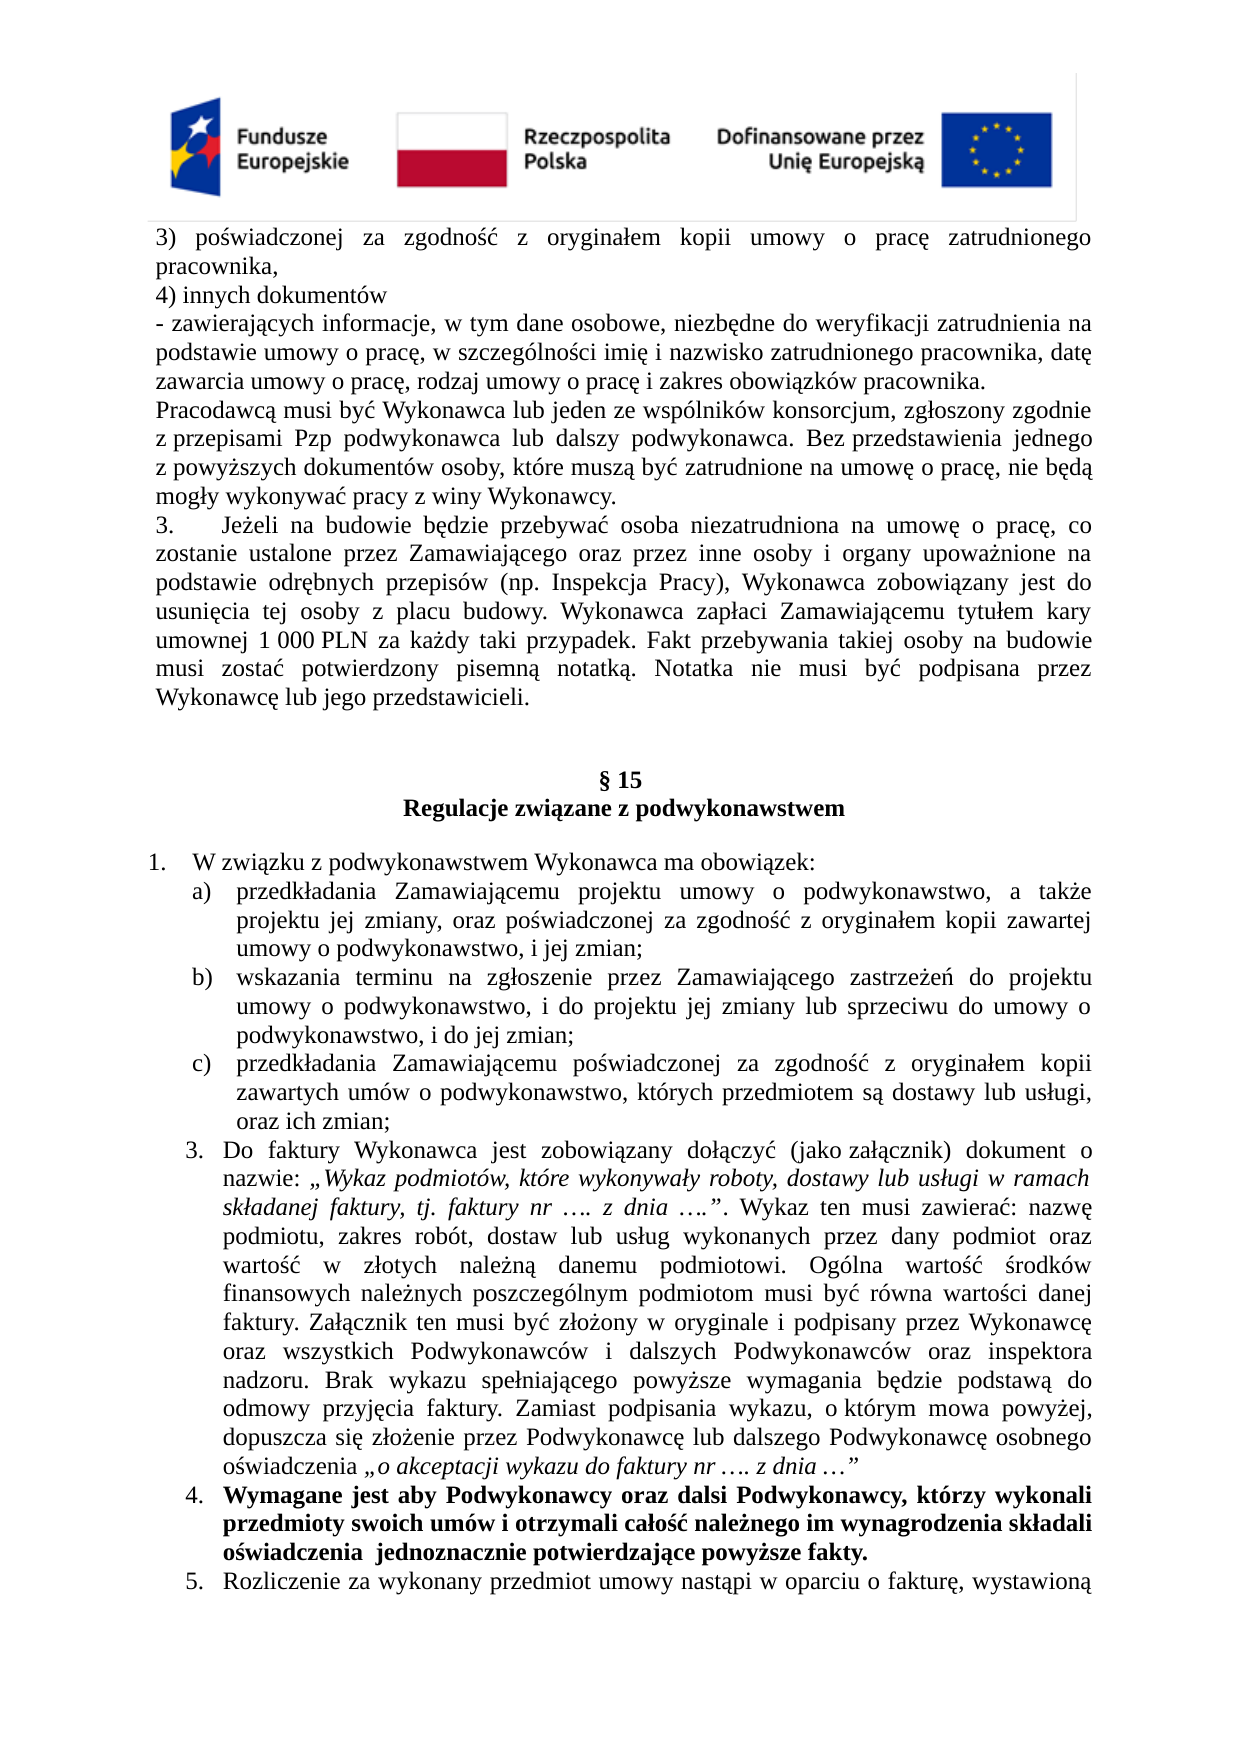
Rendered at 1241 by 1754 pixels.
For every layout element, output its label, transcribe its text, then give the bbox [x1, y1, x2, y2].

text 3. Jeżeli na budowie będzie przebywać osoba niezatrudniona na umowę o pracę, co zostanie ustalone przez Zamawiającego oraz przez inne osoby i organy upoważnione na podstawie odrębnych przepisów (np. Inspekcja Pracy), Wykonawca zobowiązany jest do usunięcia tej osoby z placu budowy. Wykonawca zapłaci Zamawiającemu tytułem kary umownej 1 000 PLN za każdy taki przypadek. Fakt przebywania takiej osoby na budowie musi zostać potwierdzony pisemną notatką. Notatka nie musi być podpisana przez Wykonawcę lub jego przedstawicieli. [155, 510, 1093, 711]
text Regulacje związane z podwykonawstwem [155, 793, 1093, 822]
text 3) poświadczonej za zgodność z oryginałem kopii umowy o pracę zatrudnionego pracownika, [155, 222, 1093, 280]
list Do faktury Wykonawca jest zobowiązany dołączyć (jako załącznik) dokument o nazwie: „Wykaz podmiotów, które wykonywały roboty, dostawy lub usługi w ramach składanej faktury, tj. faktury nr …. z dnia ….”. Wykaz ten musi zawierać: nazwę podmiotu, zakres robót, dostaw lub usług wykonanych przez dany podmiot oraz wartość w złotych należną danemu podmiotowi. Ogólna wartość środków finansowych należnych poszczególnym podmiotom musi być równa wartości danej faktury. Załącznik ten musi być złożony w oryginale i podpisany przez Wykonawcę oraz wszystkich Podwykonawców i dalszych Podwykonawców oraz inspektora nadzoru. Brak wykazu spełniającego powyższe wymagania będzie podstawą do odmowy przyjęcia faktury. Zamiast podpisania wykazu, o którym mowa powyżej, dopuszcza się złożenie przez Podwykonawcę lub dalszego Podwykonawcę osobnego oświadczenia „o akceptacji wykazu do faktury nr …. z dnia …” [185, 1135, 1093, 1480]
text a) przedkładania Zamawiającemu projektu umowy o podwykonawstwo, a także projektu jej zmiany, oraz poświadczonej za zgodność z oryginałem kopii zawartej umowy o podwykonawstwo, i jej zmian; [192, 876, 1093, 962]
text § 15 [148, 765, 1093, 793]
list Wymagane jest aby Podwykonawcy oraz dalsi Podwykonawcy, którzy wykonali przedmioty swoich umów i otrzymali całość należnego im wynagrodzenia składali oświadczenia jednoznacznie potwierdzające powyższe fakty. [185, 1480, 1093, 1566]
picture [147, 73, 1078, 223]
text c) przedkładania Zamawiającemu poświadczonej za zgodność z oryginałem kopii zawartych umów o podwykonawstwo, których przedmiotem są dostawy lub usługi, oraz ich zmian; [192, 1048, 1093, 1135]
text 4) innych dokumentów [155, 280, 1093, 308]
text Pracodawcą musi być Wykonawca lub jeden ze wspólników konsorcjum, zgłoszony zgodnie z przepisami Pzp podwykonawca lub dalszy podwykonawca. Bez przedstawienia jednego z powyższych dokumentów osoby, które muszą być zatrudnione na umowę o pracę, nie będą mogły wykonywać pracy z winy Wykonawcy. [155, 395, 1093, 510]
text 1. W związku z podwykonawstwem Wykonawca ma obowiązek: [148, 847, 1093, 876]
text b) wskazania terminu na zgłoszenie przez Zamawiającego zastrzeżeń do projektu umowy o podwykonawstwo, i do projektu jej zmiany lub sprzeciwu do umowy o podwykonawstwo, i do jej zmian; [192, 962, 1093, 1048]
text - zawierających informacje, w tym dane osobowe, niezbędne do weryfikacji zatrudnienia na podstawie umowy o pracę, w szczególności imię i nazwisko zatrudnionego pracownika, datę zawarcia umowy o pracę, rodzaj umowy o pracę i zakres obowiązków pracownika. [155, 308, 1093, 395]
